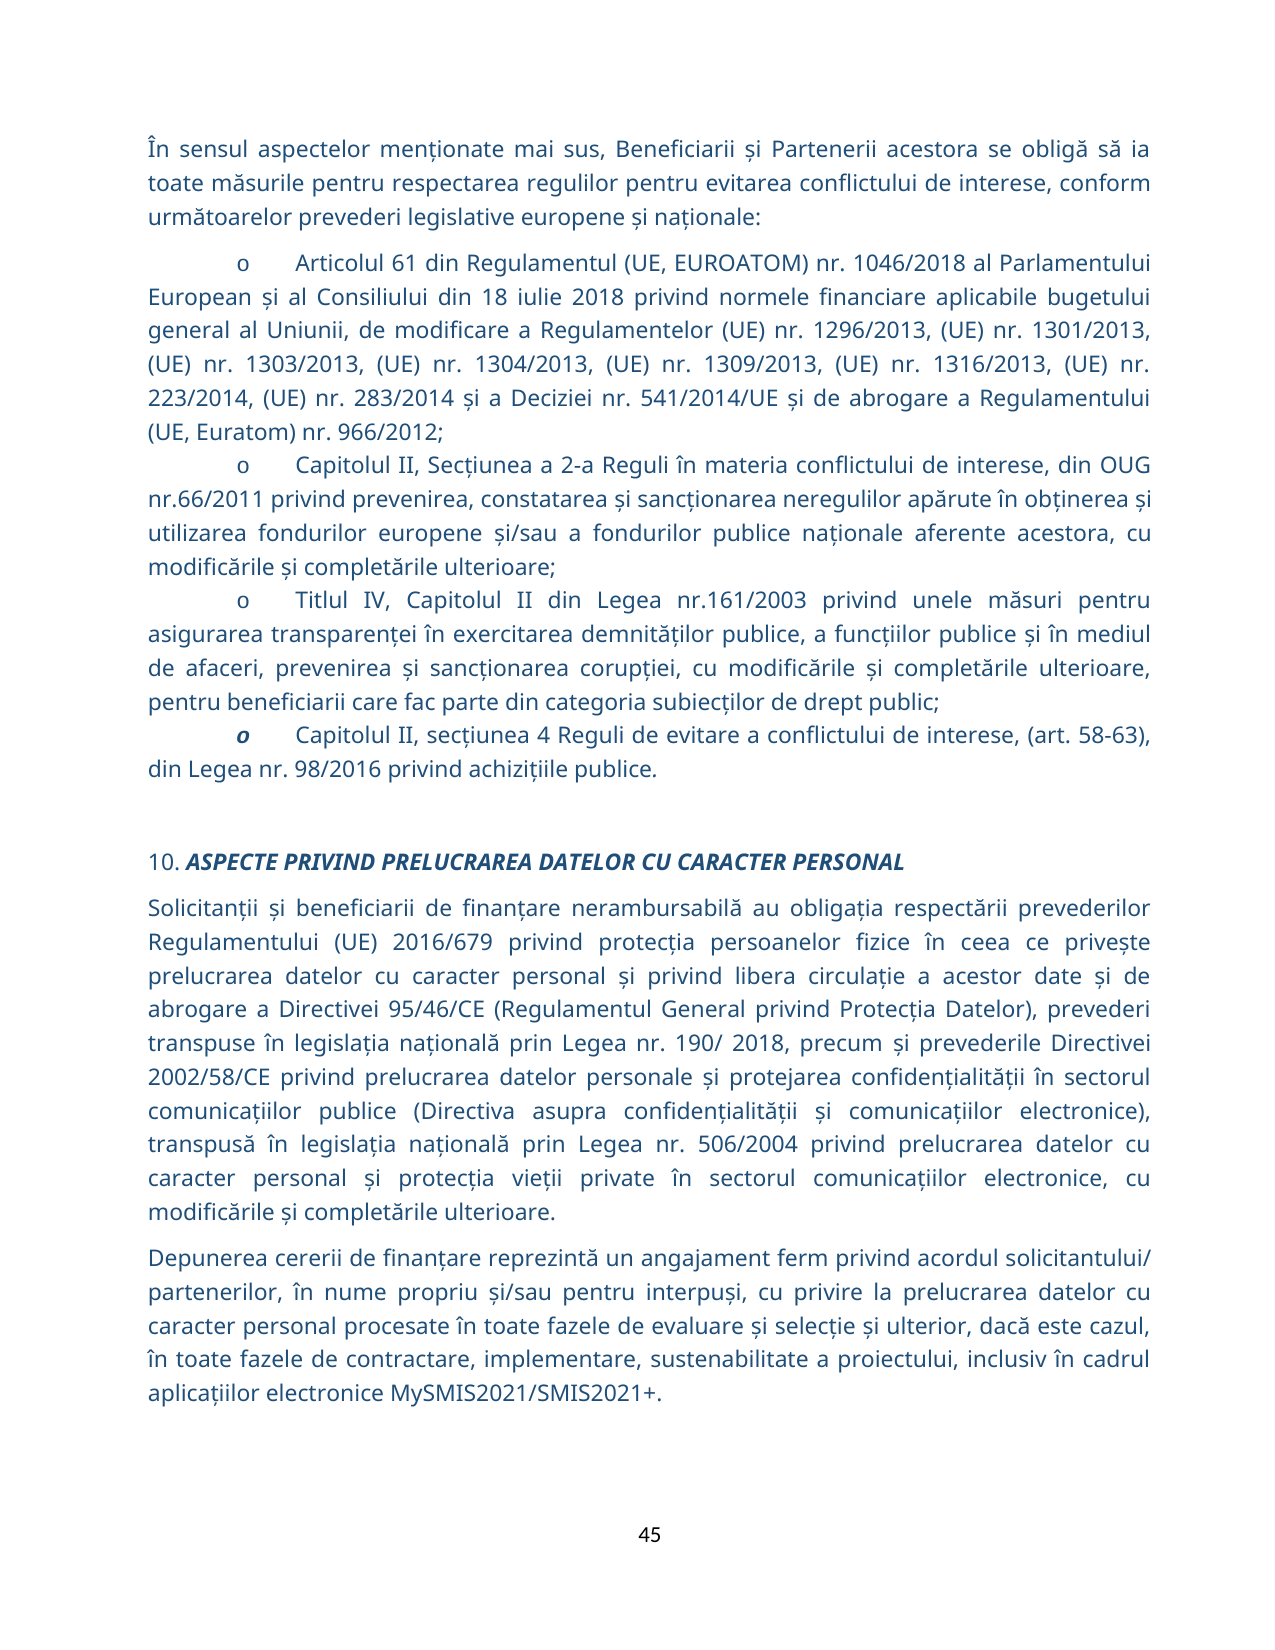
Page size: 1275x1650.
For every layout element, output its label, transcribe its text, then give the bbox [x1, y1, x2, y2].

subtitle 10. ASPECTE PRIVIND PRELUCRAREA DATELOR CU CARACTER PERSONAL [148, 846, 1152, 877]
list Titlul IV, Capitolul II din Legea nr.161/2003 privind unele măsuri pentru asigurarea transparenței în exercitarea demnităților publice, a funcțiilor publice și în mediul de afaceri, prevenirea și sancționarea corupției, cu modificările și completările ulterioare, pentru beneficiarii care fac parte din categoria subiecților de drept public; [148, 584, 1152, 717]
text Depunerea cererii de finanțare reprezintă un angajament ferm privind acordul solicitantului/ partenerilor, în nume propriu și/sau pentru interpuși, cu privire la prelucrarea datelor cu caracter personal procesate în toate fazele de evaluare și selecție și ulterior, dacă este cazul, în toate fazele de contractare, implementare, sustenabilitate a proiectului, inclusiv în cadrul aplicațiilor electronice MySMIS2021/SMIS2021+. [148, 1242, 1152, 1408]
text Solicitanții și beneficiarii de finanțare nerambursabilă au obligația respectării prevederilor Regulamentului (UE) 2016/679 privind protecția persoanelor fizice în ceea ce privește prelucrarea datelor cu caracter personal și privind libera circulație a acestor date și de abrogare a Directivei 95/46/CE (Regulamentul General privind Protecția Datelor), prevederi transpuse în legislația națională prin Legea nr. 190/ 2018, precum şi prevederile Directivei 2002/58/CE privind prelucrarea datelor personale și protejarea confidențialității în sectorul comunicațiilor publice (Directiva asupra confidențialității și comunicațiilor electronice), transpusă în legislația națională prin Legea nr. 506/2004 privind prelucrarea datelor cu caracter personal și protecția vieții private în sectorul comunicațiilor electronice, cu modificările și completările ulterioare. [148, 892, 1152, 1227]
text În sensul aspectelor menționate mai sus, Beneficiarii și Partenerii acestora se obligă să ia toate măsurile pentru respectarea regulilor pentru evitarea conflictului de interese, conform următoarelor prevederi legislative europene și naționale: [148, 133, 1152, 232]
list Capitolul II, Secțiunea a 2-a Reguli în materia conflictului de interese, din OUG nr.66/2011 privind prevenirea, constatarea şi sancţionarea neregulilor apărute în obţinerea şi utilizarea fondurilor europene şi/sau a fondurilor publice naţionale aferente acestora, cu modificările și completările ulterioare; [148, 449, 1152, 582]
list Capitolul II, secțiunea 4 Reguli de evitare a conflictului de interese, (art. 58-63), din Legea nr. 98/2016 privind achizițiile publice. [148, 719, 1152, 784]
list Articolul 61 din Regulamentul (UE, EUROATOM) nr. 1046/2018 al Parlamentului European și al Consiliului din 18 iulie 2018 privind normele financiare aplicabile bugetului general al Uniunii, de modificare a Regulamentelor (UE) nr. 1296/2013, (UE) nr. 1301/2013, (UE) nr. 1303/2013, (UE) nr. 1304/2013, (UE) nr. 1309/2013, (UE) nr. 1316/2013, (UE) nr. 223/2014, (UE) nr. 283/2014 și a Deciziei nr. 541/2014/UE și de abrogare a Regulamentului (UE, Euratom) nr. 966/2012; [148, 247, 1152, 447]
